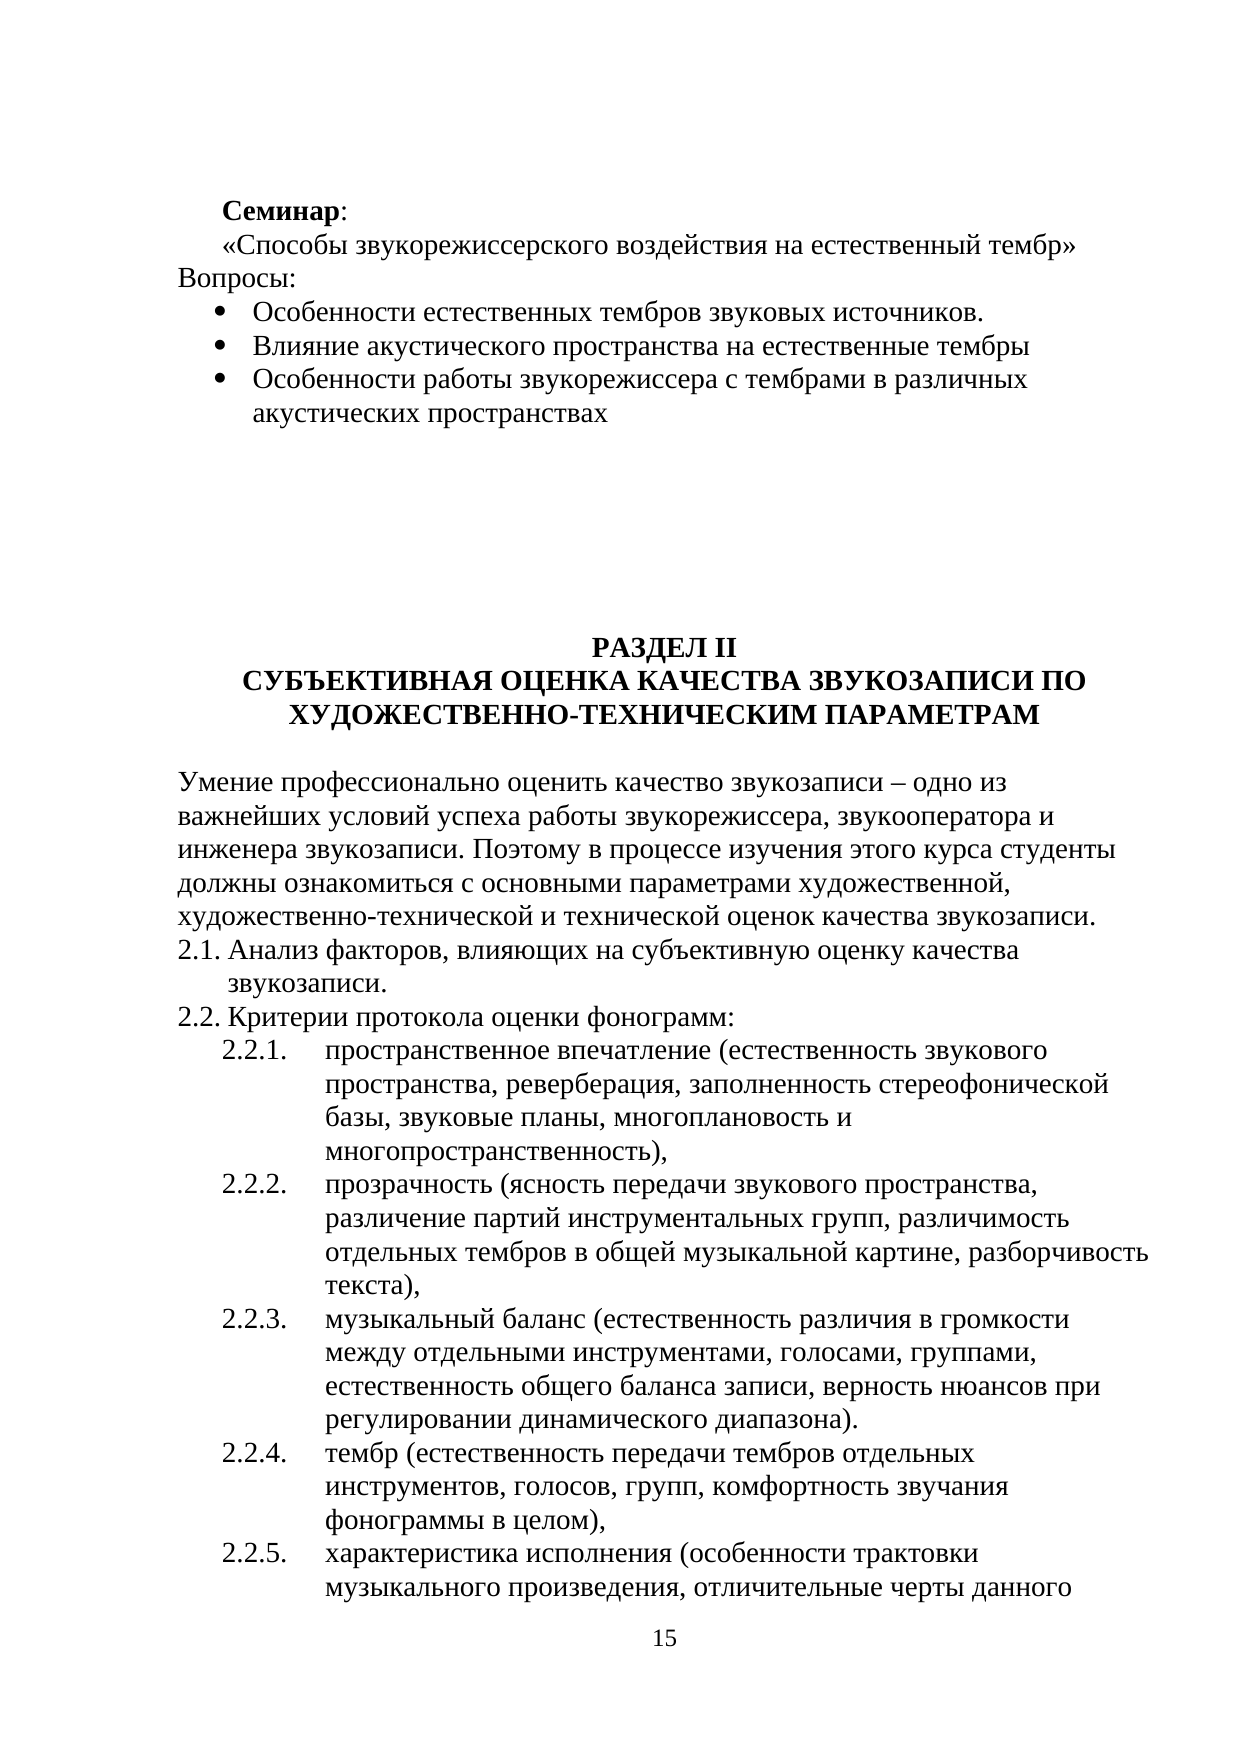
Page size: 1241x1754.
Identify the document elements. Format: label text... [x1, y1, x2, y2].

text Умение профессионально оценить качество звукозаписи – одно из важнейших условий успеха работы звукорежиссера, звукооператора и инженера звукозаписи. Поэтому в процессе изучения этого курса студенты должны ознакомиться с основными параметрами художественной, художественно-технической и технической оценок качества звукозаписи. [177, 764, 1152, 932]
list Особенности работы звукорежиссера с тембрами в различных акустических пространствах [215, 361, 1152, 429]
list пространственное впечатление (естественность звукового пространства, реверберация, заполненность стереофонической базы, звуковые планы, многоплановость и многопространственность), [222, 1032, 1152, 1167]
text РАЗДЕЛ II [177, 630, 1152, 663]
text «Способы звукорежиссерского воздействия на естественный тембр» [222, 227, 1152, 261]
list тембр (естественность передачи тембров отдельных инструментов, голосов, групп, комфортность звучания фонограммы в целом), [222, 1435, 1152, 1536]
list Анализ факторов, влияющих на субъективную оценку качества звукозаписи. [177, 932, 1152, 999]
text Вопросы: [177, 261, 1152, 294]
list Критерии протокола оценки фонограмм: [177, 999, 1152, 1032]
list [222, 1536, 1152, 1603]
list Особенности естественных тембров звуковых источников. [215, 294, 1152, 328]
list музыкальный баланс (естественность различия в громкости между отдельными инструментами, голосами, группами, естественность общего баланса записи, верность нюансов при регулировании динамического диапазона). [222, 1301, 1152, 1435]
text СУБЪЕКТИВНАЯ ОЦЕНКА КАЧЕСТВА ЗВУКОЗАПИСИ ПО ХУДОЖЕСТВЕННО-ТЕХНИЧЕСКИМ ПАРАМЕТРАМ [177, 663, 1152, 731]
list Влияние акустического пространства на естественные тембры [215, 328, 1152, 361]
list прозрачность (ясность передачи звукового пространства, различение партий инструментальных групп, различимость отдельных тембров в общей музыкальной картине, разборчивость текста), [222, 1167, 1152, 1301]
text Семинар: [222, 193, 1152, 227]
